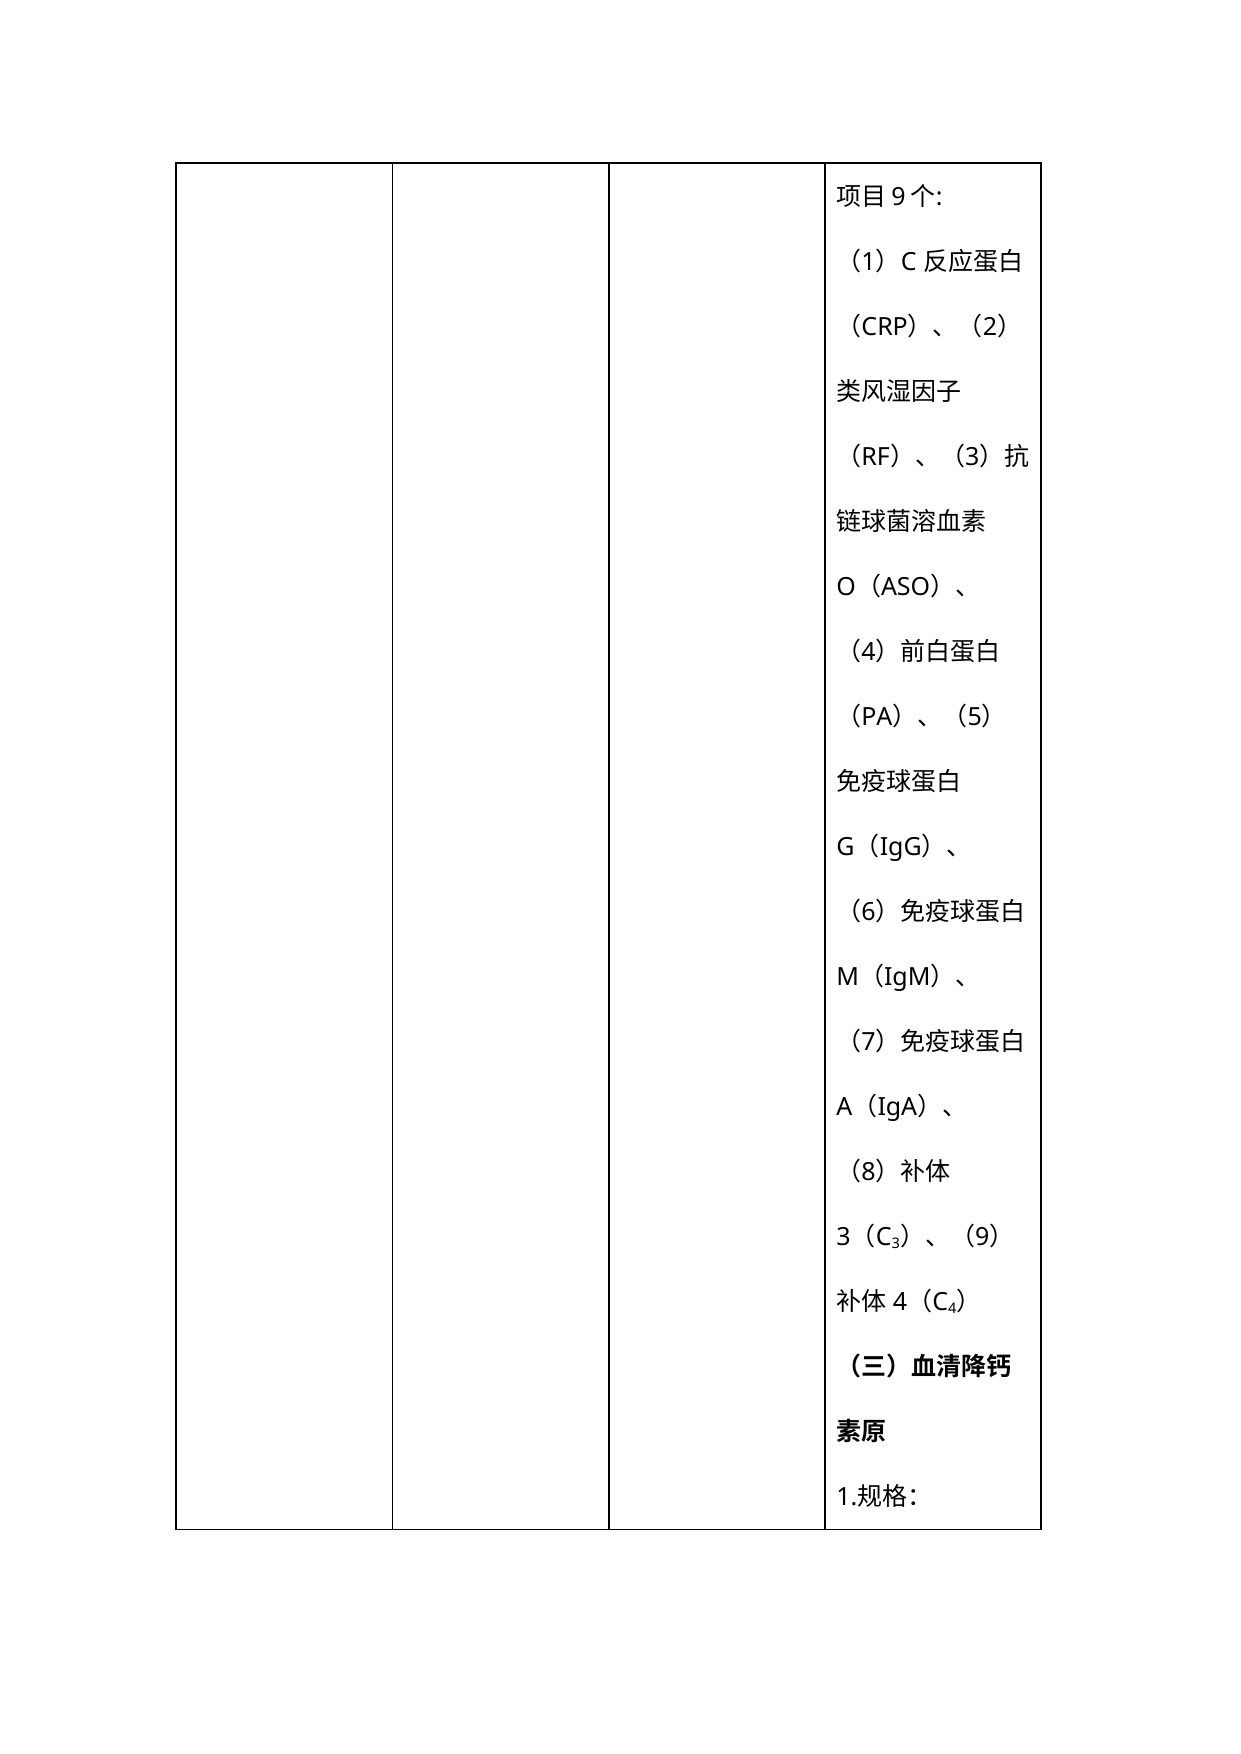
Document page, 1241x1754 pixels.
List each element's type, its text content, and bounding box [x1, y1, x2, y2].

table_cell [826, 164, 1040, 1528]
table_cell [610, 164, 824, 1528]
table_cell [177, 164, 392, 1528]
table_cell 2 [393, 164, 608, 1528]
